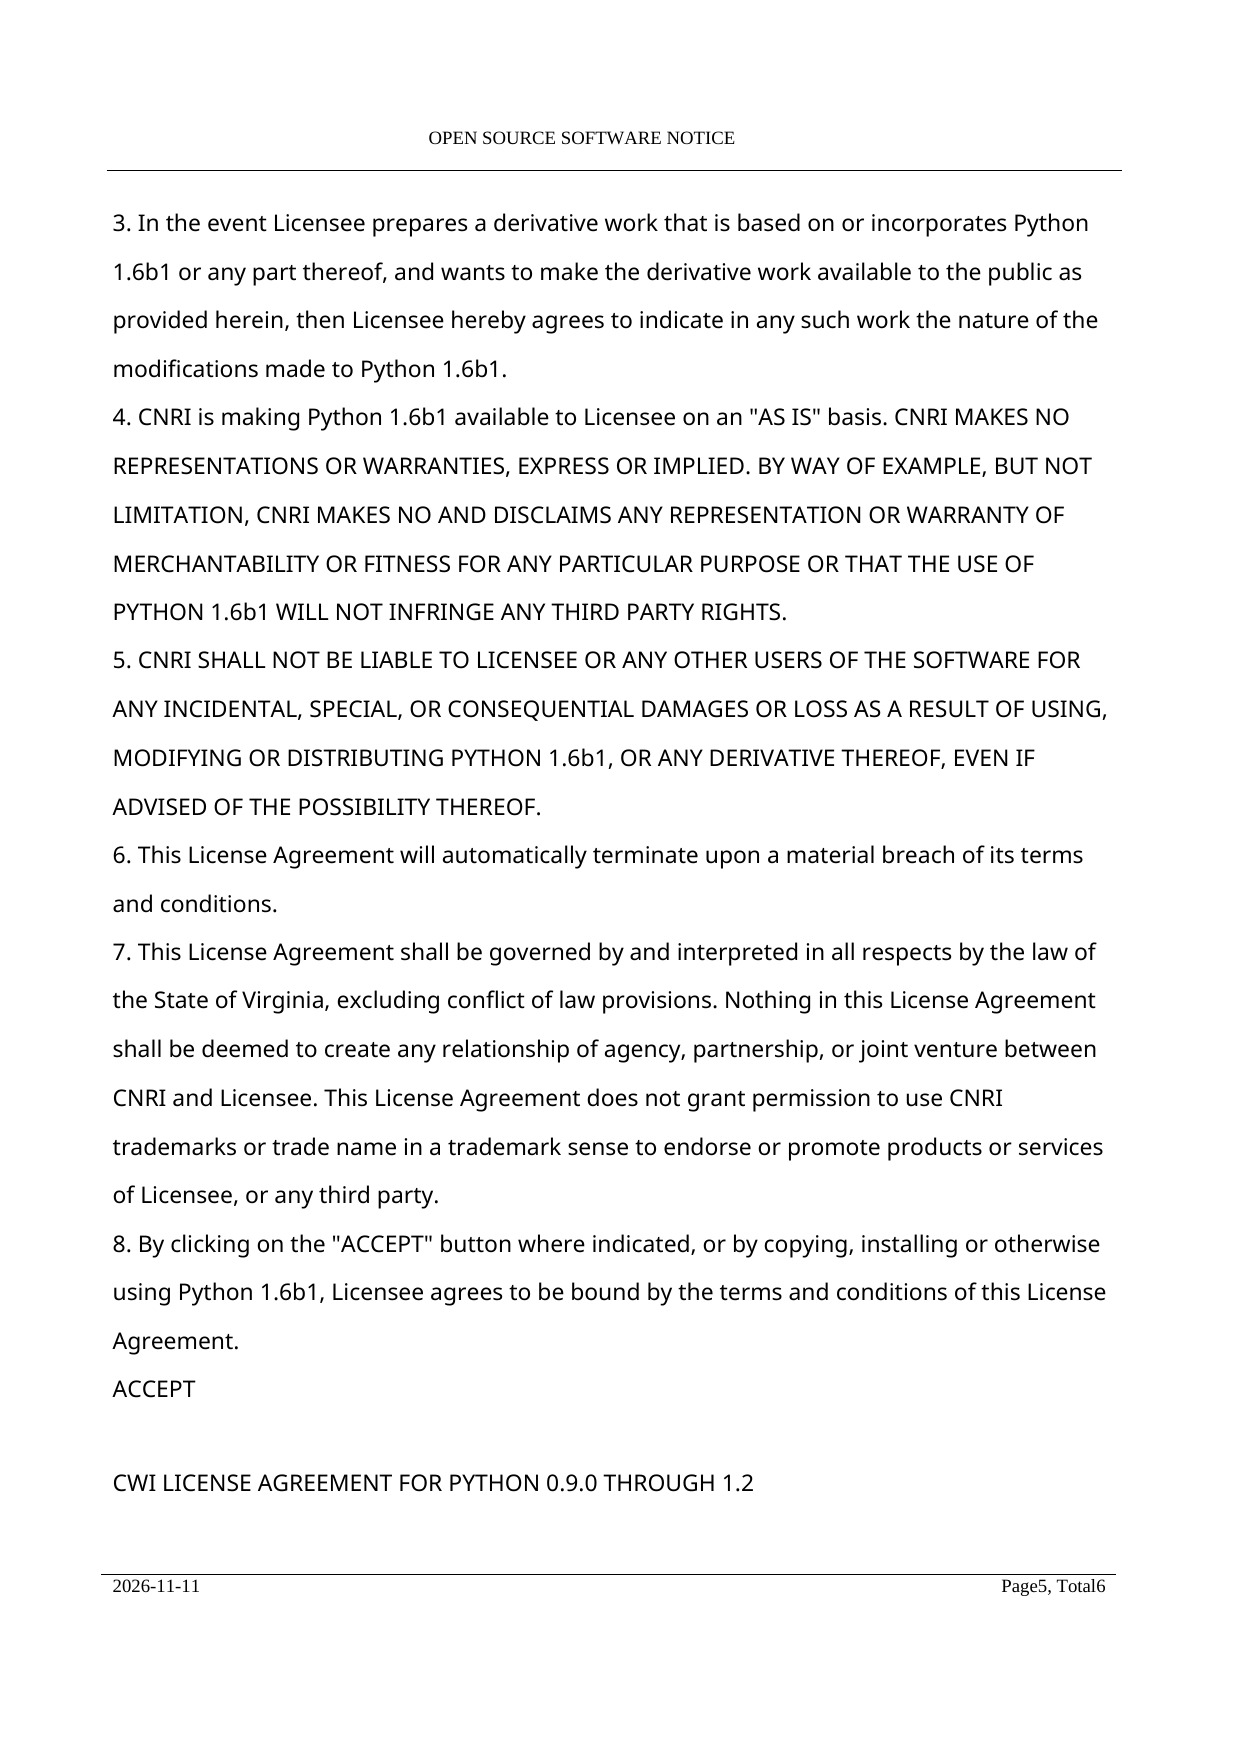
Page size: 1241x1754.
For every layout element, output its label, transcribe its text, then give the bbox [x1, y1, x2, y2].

text 5. CNRI SHALL NOT BE LIABLE TO LICENSEE OR ANY OTHER USERS OF THE SOFTWARE FOR ANY INCIDENTAL, SPECIAL, OR CONSEQUENTIAL DAMAGES OR LOSS AS A RESULT OF USING, MODIFYING OR DISTRIBUTING PYTHON 1.6b1, OR ANY DERIVATIVE THEREOF, EVEN IF ADVISED OF THE POSSIBILITY THEREOF. [112, 644, 1128, 823]
text 6. This License Agreement will automatically terminate upon a material breach of its terms and conditions. [112, 838, 1128, 919]
text 4. CNRI is making Python 1.6b1 available to Licensee on an "AS IS" basis. CNRI MAKES NO REPRESENTATIONS OR WARRANTIES, EXPRESS OR IMPLIED. BY WAY OF EXAMPLE, BUT NOT LIMITATION, CNRI MAKES NO AND DISCLAIMS ANY REPRESENTATION OR WARRANTY OF MERCHANTABILITY OR FITNESS FOR ANY PARTICULAR PURPOSE OR THAT THE USE OF PYTHON 1.6b1 WILL NOT INFRINGE ANY THIRD PARTY RIGHTS. [112, 401, 1128, 628]
text 8. By clicking on the "ACCEPT" button where indicated, or by copying, installing or otherwise using Python 1.6b1, Licensee agrees to be bound by the terms and conditions of this License Agreement. [112, 1227, 1128, 1357]
text ACCEPT [112, 1373, 1128, 1405]
text 3. In the event Licensee prepares a derivative work that is based on or incorporates Python 1.6b1 or any part thereof, and wants to make the derivative work available to the public as provided herein, then Licensee hereby agrees to indicate in any such work the nature of the modifications made to Python 1.6b1. [112, 206, 1128, 385]
text 7. This License Agreement shall be governed by and interpreted in all respects by the law of the State of Virginia, excluding conflict of law provisions. Nothing in this License Agreement shall be deemed to create any relationship of agency, partnership, or joint venture between CNRI and Licensee. This License Agreement does not grant permission to use CNRI trademarks or trade name in a trademark sense to endorse or promote products or services of Licensee, or any third party. [112, 935, 1128, 1211]
text CWI LICENSE AGREEMENT FOR PYTHON 0.9.0 THROUGH 1.2 [112, 1466, 1128, 1498]
